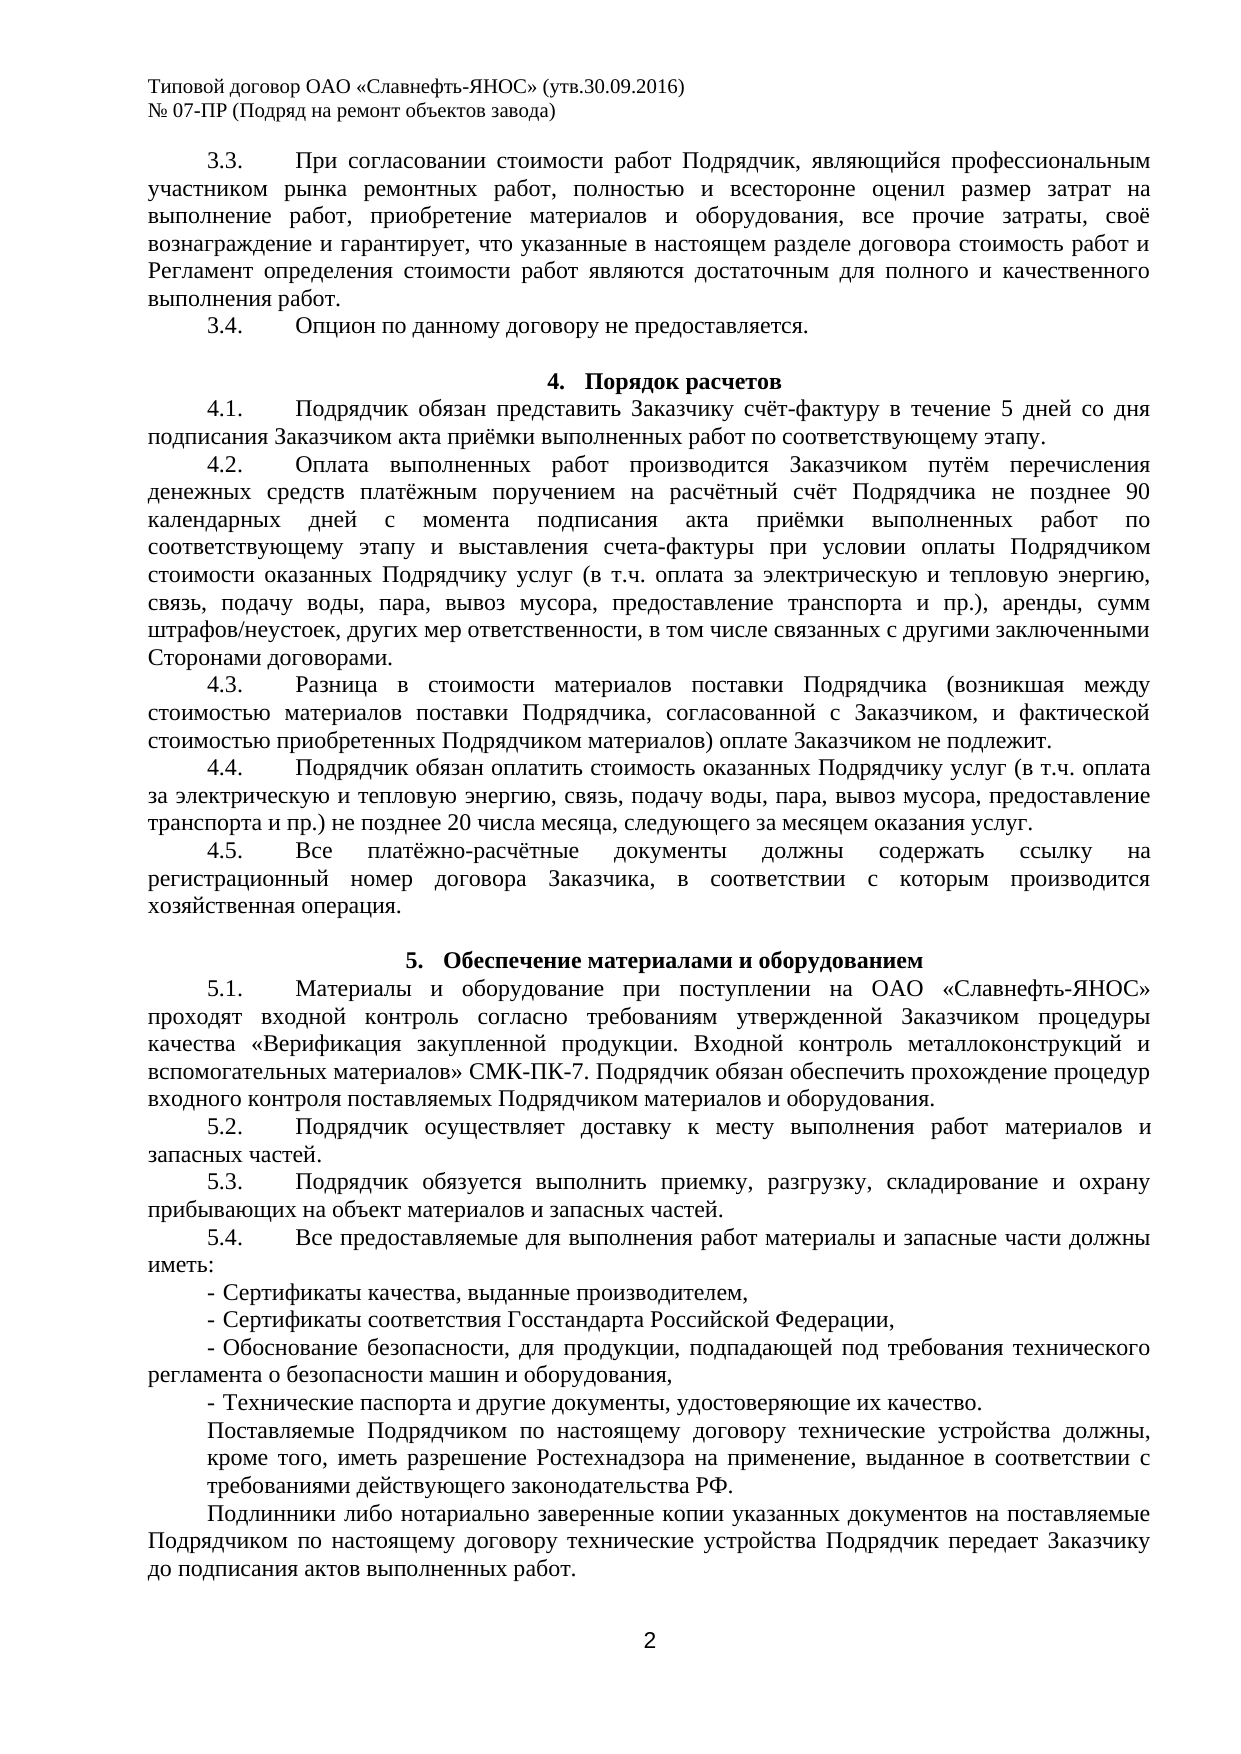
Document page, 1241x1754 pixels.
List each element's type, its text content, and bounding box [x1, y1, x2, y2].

list Подрядчик осуществляет доставку к месту выполнения работ материалов и запасных частей. [148, 1112, 1152, 1167]
list Опцион по данному договору не предоставляется. [148, 312, 1152, 339]
list Обеспечение материалами и оборудованием [177, 946, 1152, 974]
text Поставляемые Подрядчиком по настоящему договору технические устройства должны, кроме того, иметь разрешение Ростехнадзора на применение, выданное в соответствии с требованиями действующего законодательства РФ. [207, 1416, 1152, 1498]
list Все предоставляемые для выполнения работ материалы и запасные части должны иметь: [148, 1222, 1152, 1278]
list Разница в стоимости материалов поставки Подрядчика (возникшая между стоимостью материалов поставки Подрядчика, согласованной с Заказчиком, и фактической стоимостью приобретенных Подрядчиком материалов) оплате Заказчиком не подлежит. [148, 670, 1152, 753]
list Все платёжно-расчётные документы должны содержать ссылку на регистрационный номер договора Заказчика, в соответствии с которым производится хозяйственная операция. [148, 836, 1152, 919]
list Сертификаты качества, выданные производителем, [148, 1278, 1152, 1305]
list Технические паспорта и другие документы, удостоверяющие их качество. [148, 1388, 1152, 1416]
list Обоснование безопасности, для продукции, подпадающей под требования технического регламента о безопасности машин и оборудования, [148, 1333, 1152, 1388]
list Материалы и оборудование при поступлении на ОАО «Славнефть-ЯНОС» проходят входной контроль согласно требованиям утвержденной Заказчиком процедуры качества «Верификация закупленной продукции. Входной контроль металлоконструкций и вспомогательных материалов» СМК-ПК-7. Подрядчик обязан обеспечить прохождение процедур входного контроля поставляемых Подрядчиком материалов и оборудования. [148, 974, 1152, 1112]
list Подрядчик обязан представить Заказчику счёт-фактуру в течение 5 дней со дня подписания Заказчиком акта приёмки выполненных работ по соответствующему этапу. [148, 394, 1152, 449]
list Оплата выполненных работ производится Заказчиком путём перечисления денежных средств платёжным поручением на расчётный счёт Подрядчика не позднее 90 календарных дней с момента подписания акта приёмки выполненных работ по соответствующему этапу и выставления счета-фактуры при условии оплаты Подрядчиком стоимости оказанных Подрядчику услуг (в т.ч. оплата за электрическую и тепловую энергию, связь, подачу воды, пара, вывоз мусора, предоставление транспорта и пр.), аренды, сумм штрафов/неустоек, других мер ответственности, в том числе связанных с другими заключенными Сторонами договорами. [148, 449, 1152, 670]
list Сертификаты соответствия Госстандарта Российской Федерации, [148, 1305, 1152, 1333]
list Подрядчик обязуется выполнить приемку, разгрузку, складирование и охрану прибывающих на объект материалов и запасных частей. [148, 1167, 1152, 1222]
list Порядок расчетов [177, 367, 1152, 394]
text Подлинники либо нотариально заверенные копии указанных документов на поставляемые Подрядчиком по настоящему договору технические устройства Подрядчик передает Заказчику до подписания актов выполненных работ. [148, 1498, 1152, 1581]
list При согласовании стоимости работ Подрядчик, являющийся профессиональным участником рынка ремонтных работ, полностью и всесторонне оценил размер затрат на выполнение работ, приобретение материалов и оборудования, все прочие затраты, своё вознаграждение и гарантирует, что указанные в настоящем разделе договора стоимость работ и Регламент определения стоимости работ являются достаточным для полного и качественного выполнения работ. [148, 146, 1152, 312]
list Подрядчик обязан оплатить стоимость оказанных Подрядчику услуг (в т.ч. оплата за электрическую и тепловую энергию, связь, подачу воды, пара, вывоз мусора, предоставление транспорта и пр.) не позднее 20 числа месяца, следующего за месяцем оказания услуг. [148, 753, 1152, 836]
